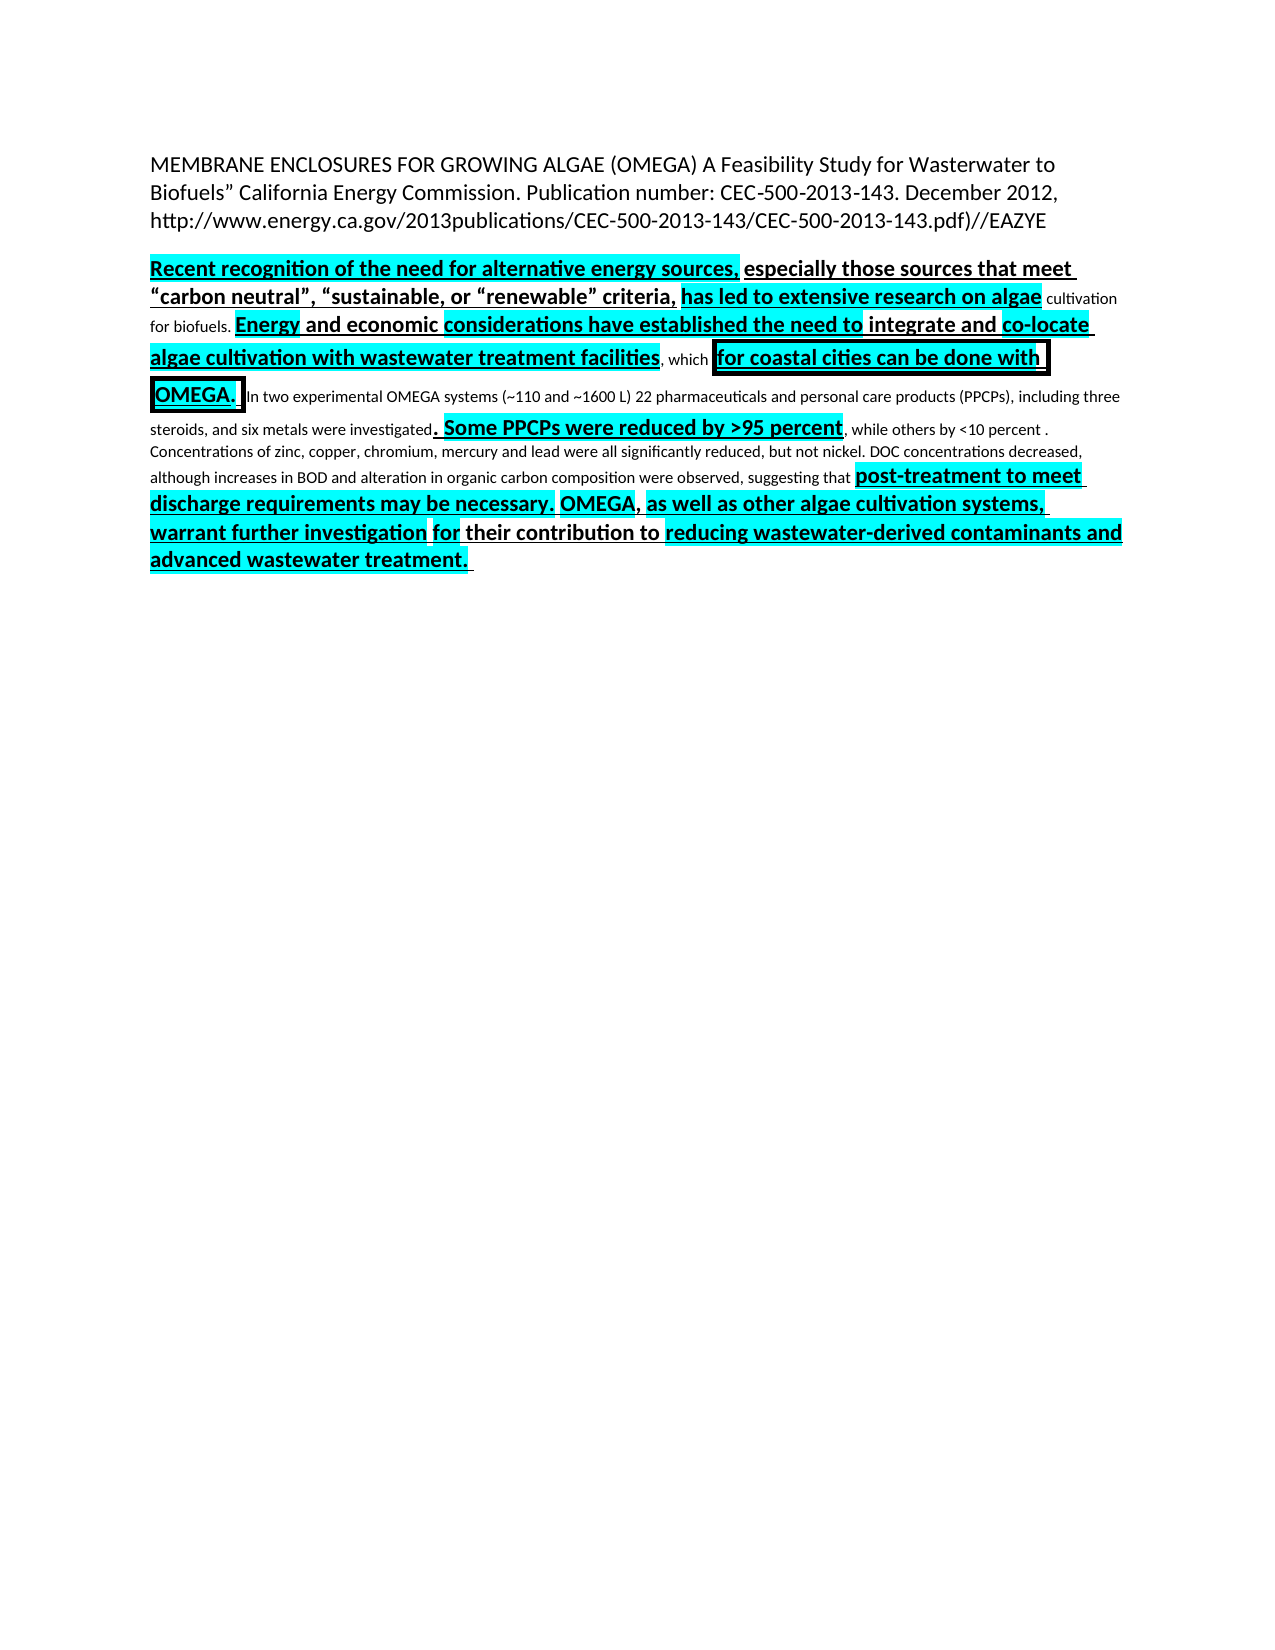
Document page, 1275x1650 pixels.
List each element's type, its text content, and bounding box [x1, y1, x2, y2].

text Recent recognition of the need for alternative energy sources, especially those sources that meet “carbon neutral”, “sustainable, or “renewable” criteria, has led to extensive research on algae cultivation for biofuels. Energy and economic considerations have established the need to integrate and co-locate algae cultivation with wastewater treatment facilities, which for coastal cities can be done with OMEGA. In two experimental OMEGA systems (~110 and ~1600 L) 22 pharmaceuticals and personal care products (PPCPs), including three steroids, and six metals were investigated. Some PPCPs were reduced by >95 percent, while others by <10 percent . Concentrations of zinc, copper, chromium, mercury and lead were all significantly reduced, but not nickel. DOC concentrations decreased, although increases in BOD and alteration in organic carbon composition were observed, suggesting that post-treatment to meet discharge requirements may be necessary. OMEGA, as well as other algae cultivation systems, warrant further investigation for their contribution to reducing wastewater-derived contaminants and advanced wastewater treatment. [150, 254, 1125, 574]
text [150, 150, 1125, 234]
